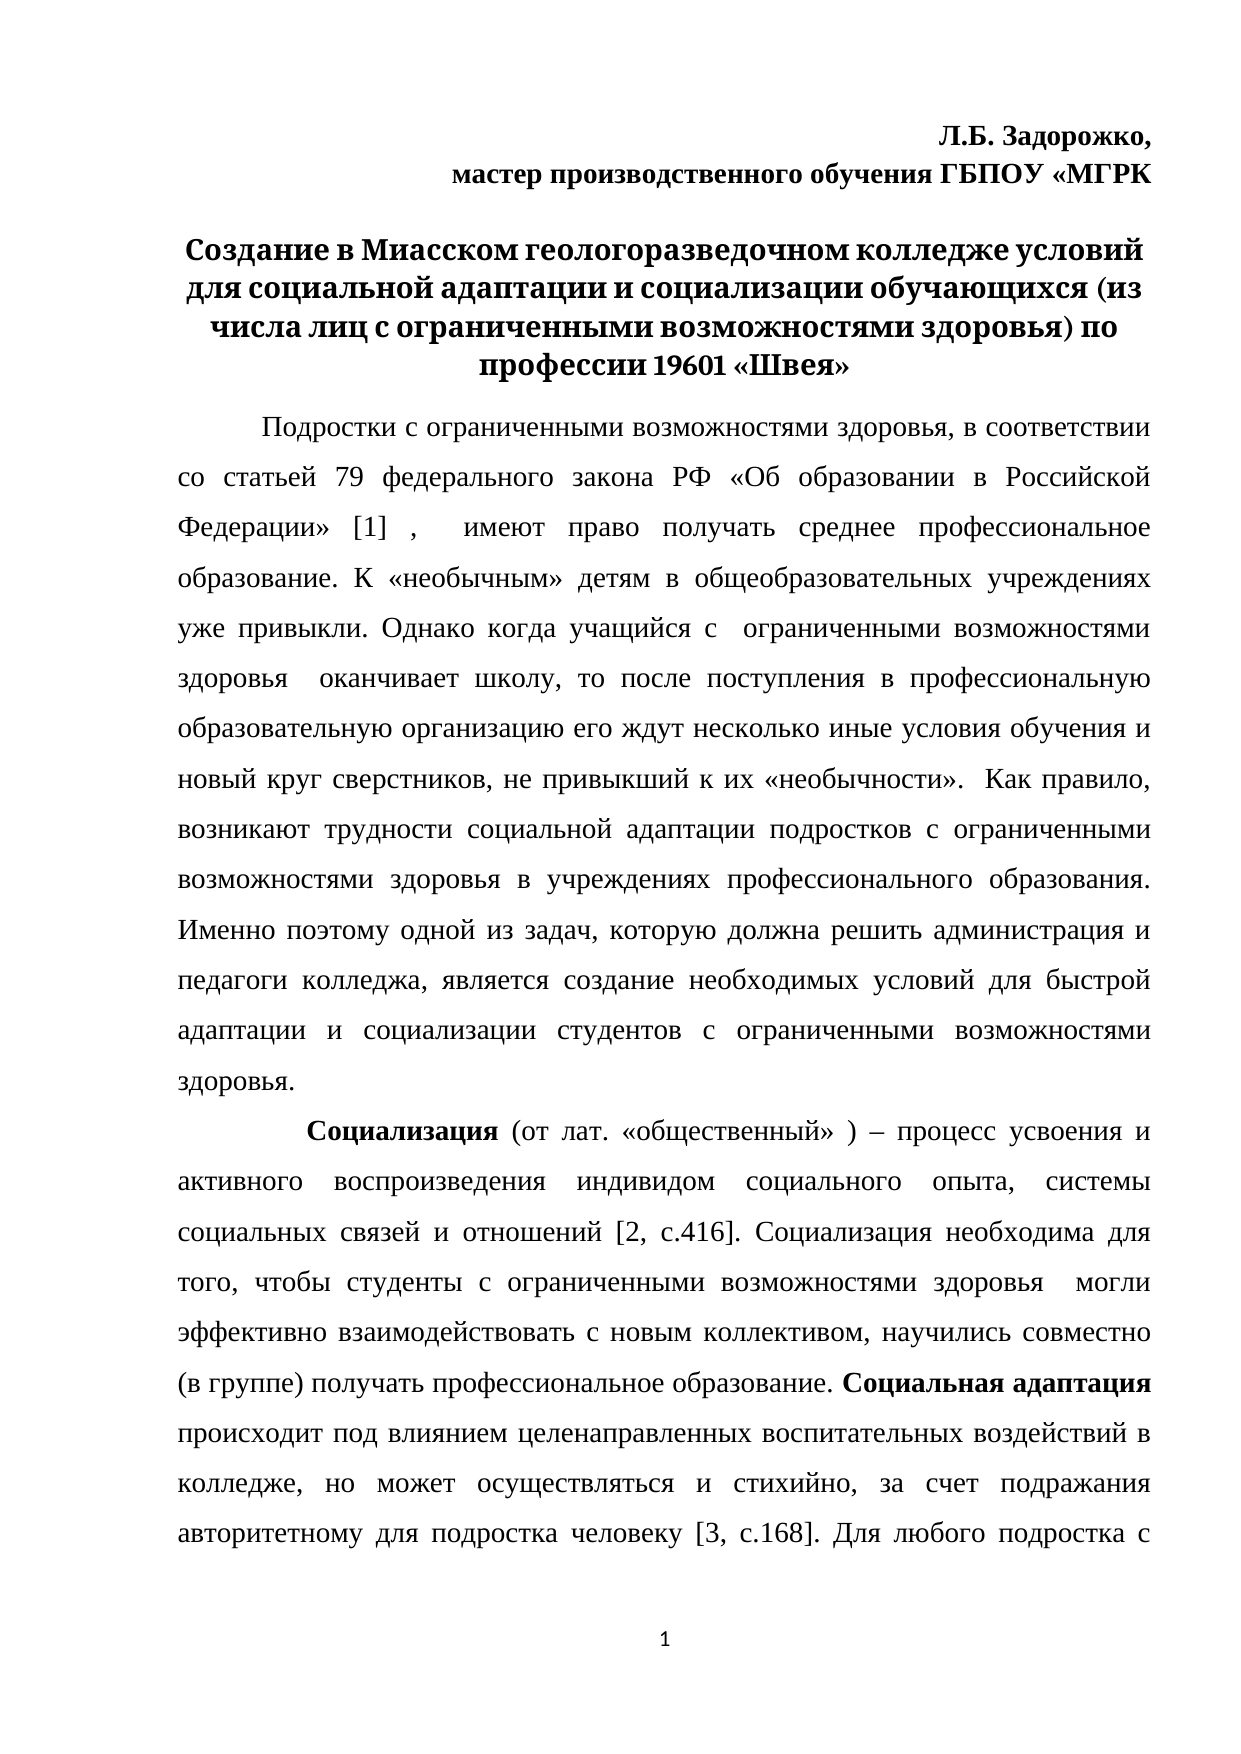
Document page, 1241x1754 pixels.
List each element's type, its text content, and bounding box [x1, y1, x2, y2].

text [177, 1113, 1152, 1549]
text Подростки с ограниченными возможностями здоровья, в соответствии со статьей 79 федерального закона РФ «Об образовании в Российской Федерации» [1] , имеют право получать среднее профессиональное образование. К «необычным» детям в общеобразовательных учреждениях уже привыкли. Однако когда учащийся с ограниченными возможностями здоровья оканчивает школу, то после поступления в профессиональную образовательную организацию его ждут несколько иные условия обучения и новый круг сверстников, не привыкший к их «необычности». Как правило, возникают трудности социальной адаптации подростков с ограниченными возможностями здоровья в учреждениях профессионального образования. Именно поэтому одной из задач, которую должна решить администрация и педагоги колледжа, является создание необходимых условий для быстрой адаптации и социализации студентов с ограниченными возможностями здоровья. [177, 409, 1152, 1096]
text мастер производственного обучения ГБПОУ «МГРК [177, 157, 1152, 190]
text Л.Б. Задорожко, [177, 118, 1152, 152]
text Создание в Миасском геологоразведочном колледже условий для социальной адаптации и социализации обучающихся (из числа лиц с ограниченными возможностями здоровья) по профессии 19601 «Швея» [177, 234, 1152, 383]
